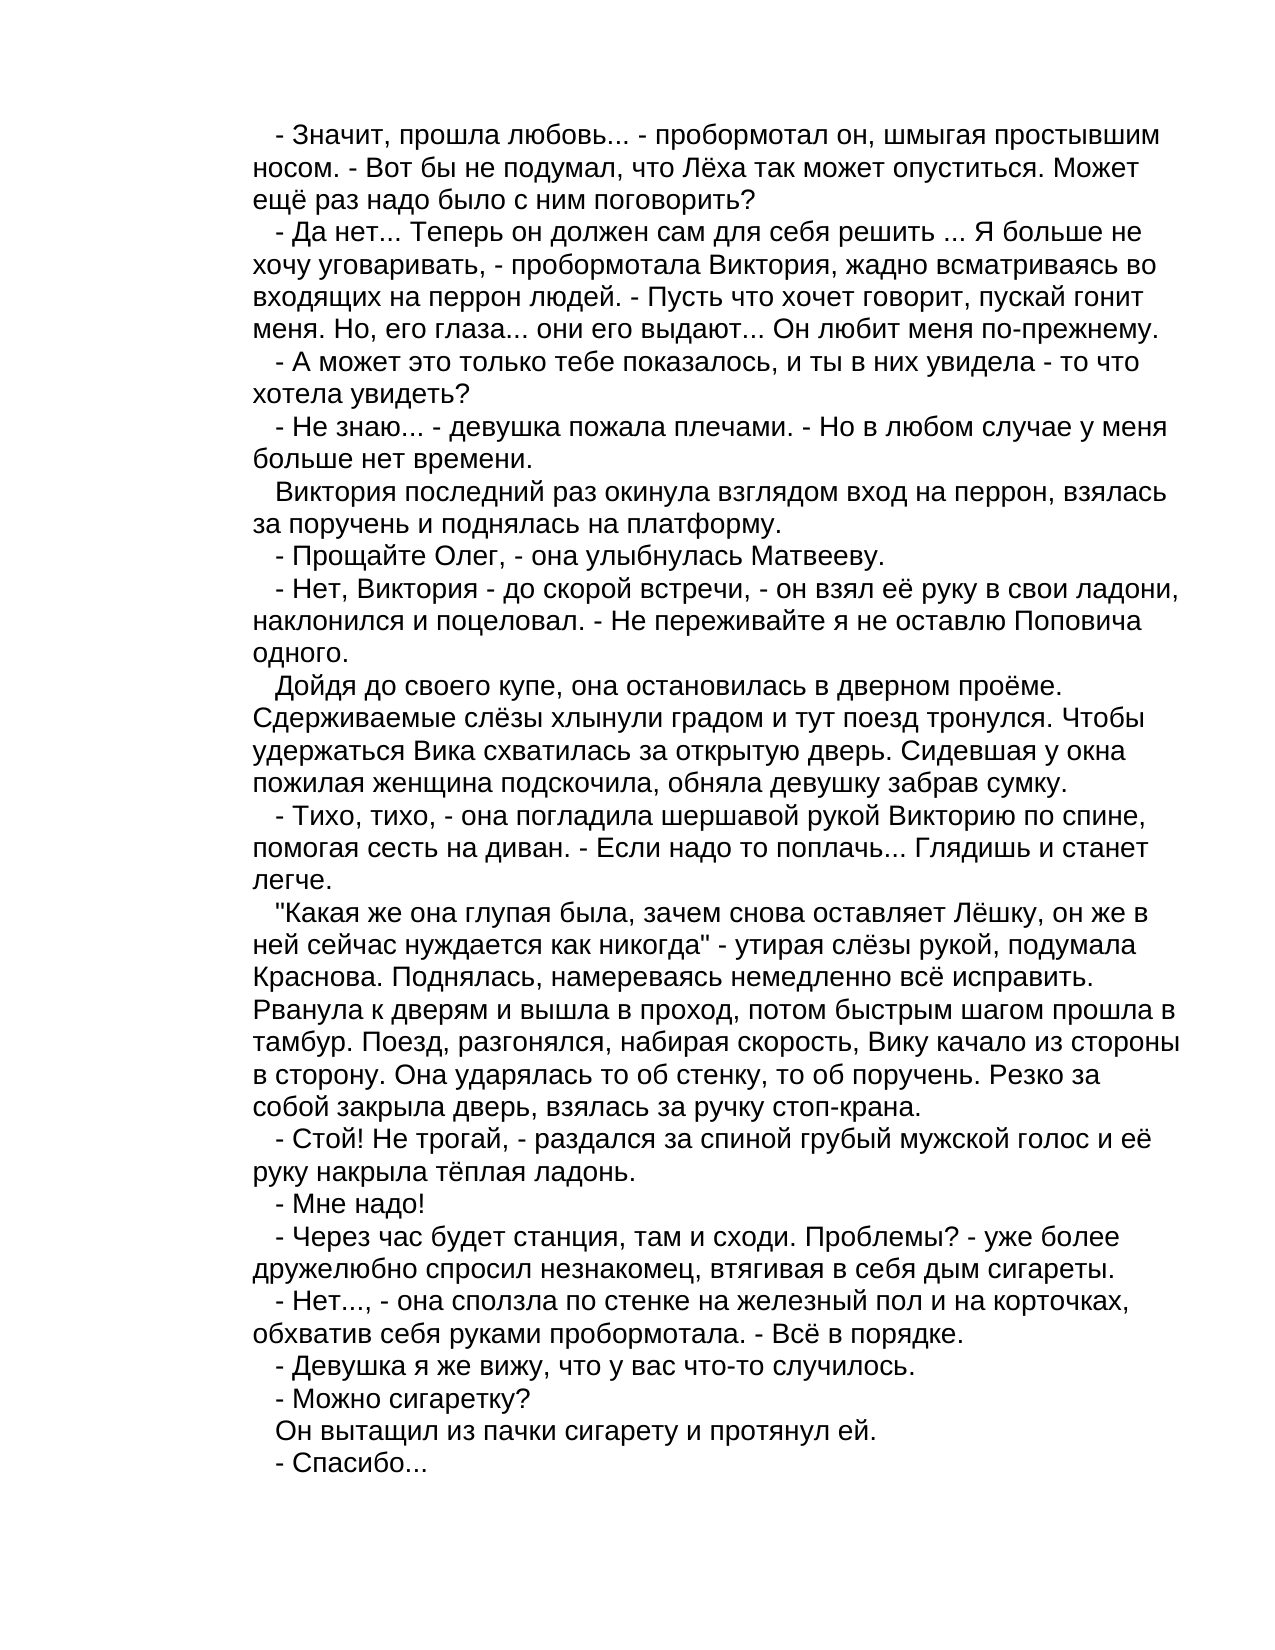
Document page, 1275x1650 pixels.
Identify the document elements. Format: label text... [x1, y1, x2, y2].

text - Можно сигаретку? [252, 1382, 1186, 1414]
text - Через час будет станция, там и сходи. Проблемы? - уже более дружелюбно спросил незнакомец, втягивая в себя дым сигареты. [252, 1219, 1186, 1284]
text - Мне надо! [252, 1187, 1186, 1219]
text - Значит, прошла любовь... - пробормотал он, шмыгая простывшим носом. - Вот бы не подумал, что Лёха так может опуститься. Может ещё раз надо было с ним поговорить? [252, 118, 1186, 215]
text - Да нет... Теперь он должен сам для себя решить ... Я больше не хочу уговаривать, - пробормотала Виктория, жадно всматриваясь во входящих на перрон людей. - Пусть что хочет говорит, пускай гонит меня. Но, его глаза... они его выдают... Он любит меня по-прежнему. [252, 215, 1186, 345]
text - Прощайте Олег, - она улыбнулась Матвееву. [252, 539, 1186, 572]
text - Тихо, тихо, - она погладила шершавой рукой Викторию по спине, помогая сесть на диван. - Если надо то поплачь... Глядишь и станет легче. [252, 798, 1186, 896]
text "Какая же она глупая была, зачем снова оставляет Лёшку, он же в ней сейчас нуждается как никогда" - утирая слёзы рукой, подумала Краснова. Поднялась, намереваясь немедленно всё исправить. Рванула к дверям и вышла в проход, потом быстрым шагом прошла в тамбур. Поезд, разгонялся, набирая скорость, Вику качало из стороны в сторону. Она ударялась то об стенку, то об поручень. Резко за собой закрыла дверь, взялась за ручку стоп-крана. [252, 896, 1186, 1122]
text Дойдя до своего купе, она остановилась в дверном проёме. Сдерживаемые слёзы хлынули градом и тут поезд тронулся. Чтобы удержаться Вика схватилась за открытую дверь. Сидевшая у окна пожилая женщина подскочила, обняла девушку забрав сумку. [252, 669, 1186, 798]
text - Девушка я же вижу, что у вас что-то случилось. [252, 1349, 1186, 1382]
text Виктория последний раз окинула взглядом вход на перрон, взялась за поручень и поднялась на платформу. [252, 474, 1186, 539]
text - Стой! Не трогай, - раздался за спиной грубый мужской голос и её руку накрыла тёплая ладонь. [252, 1122, 1186, 1187]
text - Не знаю... - девушка пожала плечами. - Но в любом случае у меня больше нет времени. [252, 410, 1186, 474]
text - Спасибо... [252, 1446, 1186, 1479]
text - Нет, Виктория - до скорой встречи, - он взял её руку в свои ладони, наклонился и поцеловал. - Не переживайте я не оставлю Поповича одного. [252, 572, 1186, 669]
text Он вытащил из пачки сигарету и протянул ей. [252, 1414, 1186, 1446]
text - Нет..., - она сползла по стенке на железный пол и на корточках, обхватив себя руками пробормотала. - Всё в порядке. [252, 1284, 1186, 1349]
text - А может это только тебе показалось, и ты в них увидела - то что хотела увидеть? [252, 345, 1186, 410]
